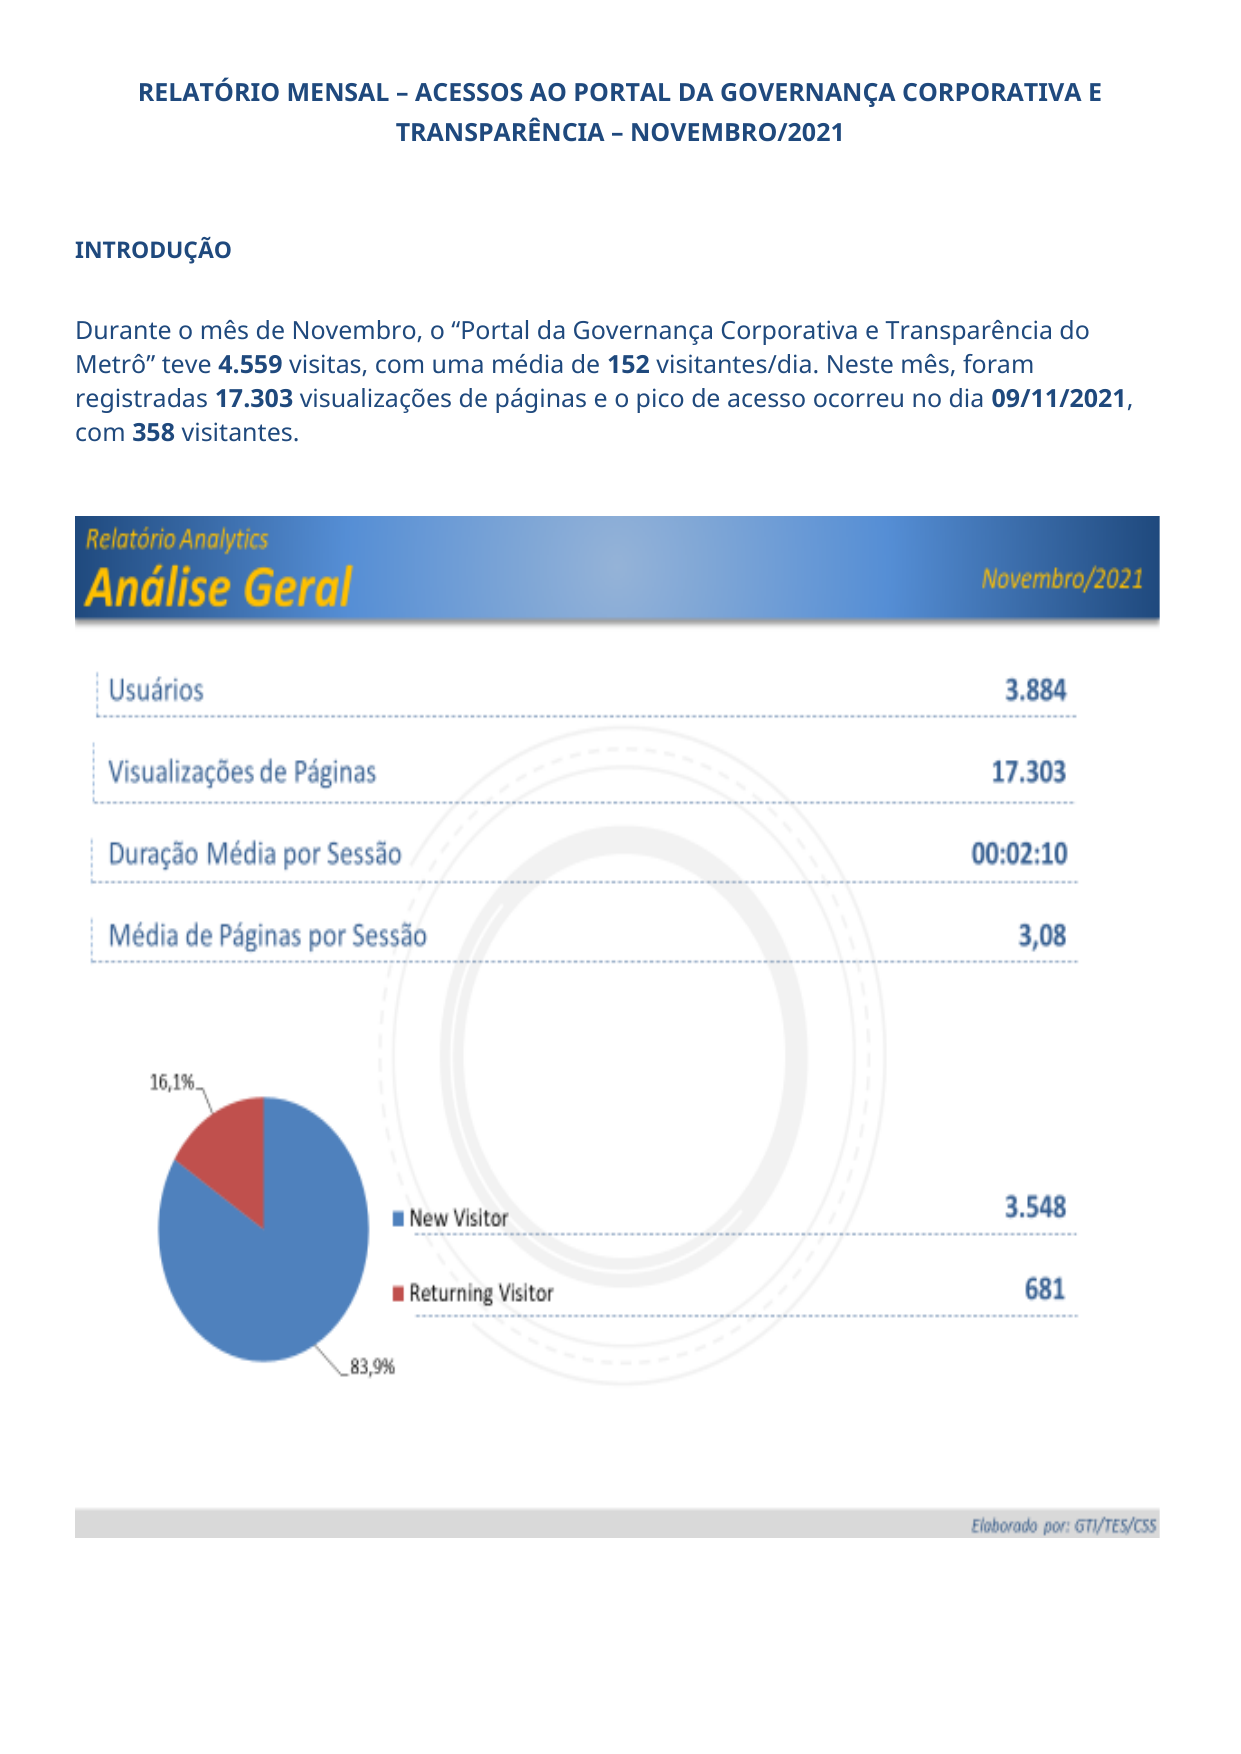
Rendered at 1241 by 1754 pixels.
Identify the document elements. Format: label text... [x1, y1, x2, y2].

text RELATÓRIO MENSAL – ACESSOS AO PORTAL DA GOVERNANÇA CORPORATIVA E TRANSPARÊNCIA – NOVEMBRO/2021 [75, 75, 1165, 148]
picture [75, 516, 1160, 1538]
text Durante o mês de Novembro, o “Portal da Governança Corporativa e Transparência do Metrô” teve 4.559 visitas, com uma média de 152 visitantes/dia. Neste mês, foram registradas 17.303 visualizações de páginas e o pico de acesso ocorreu no dia 09/11/2021, com 358 visitantes. [75, 312, 1165, 448]
text INTRODUÇÃO [75, 234, 1165, 265]
